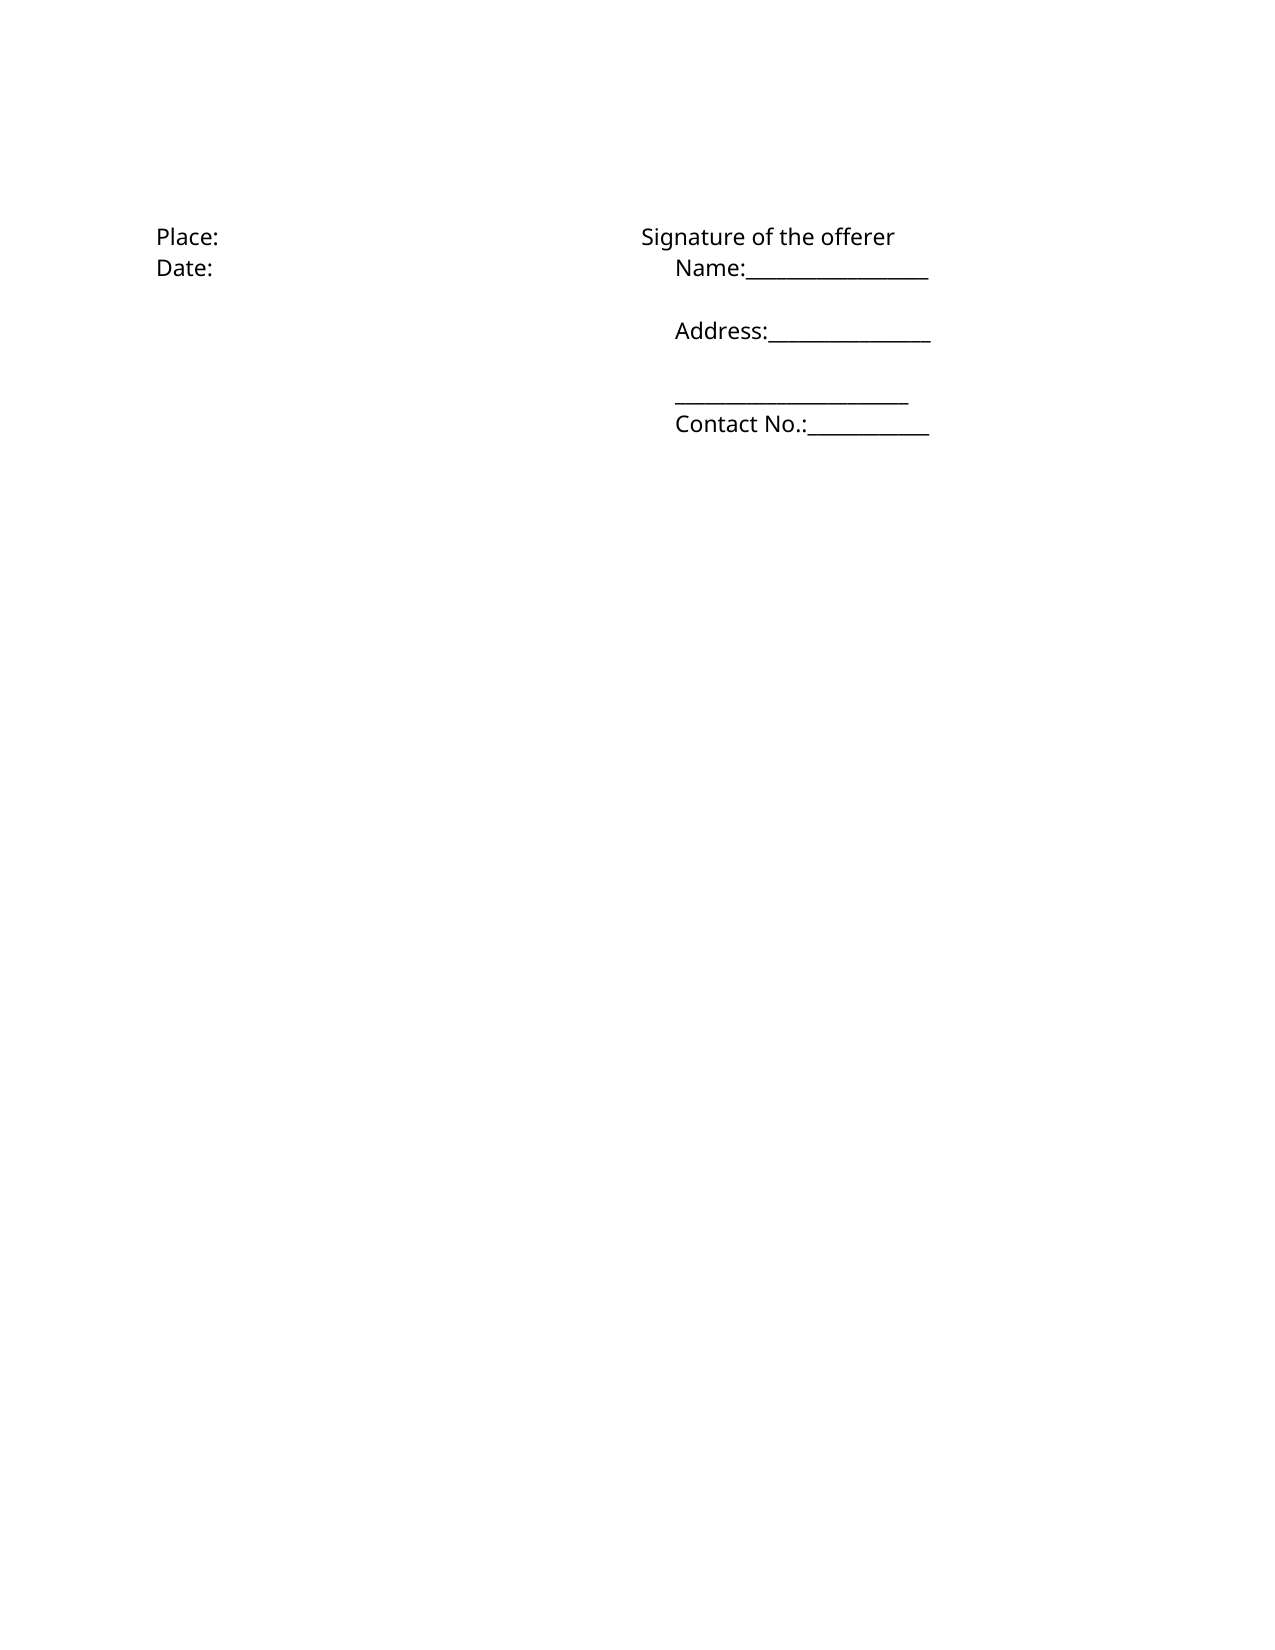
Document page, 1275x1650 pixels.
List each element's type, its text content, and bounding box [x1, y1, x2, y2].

text Address:________________ [150, 315, 1125, 346]
text Contact No.:____________ [150, 408, 1125, 440]
text _______________________ [150, 377, 1125, 408]
text Place: Signature of the offerer [150, 221, 1125, 252]
text Date: Name:__________________ [150, 252, 1125, 283]
